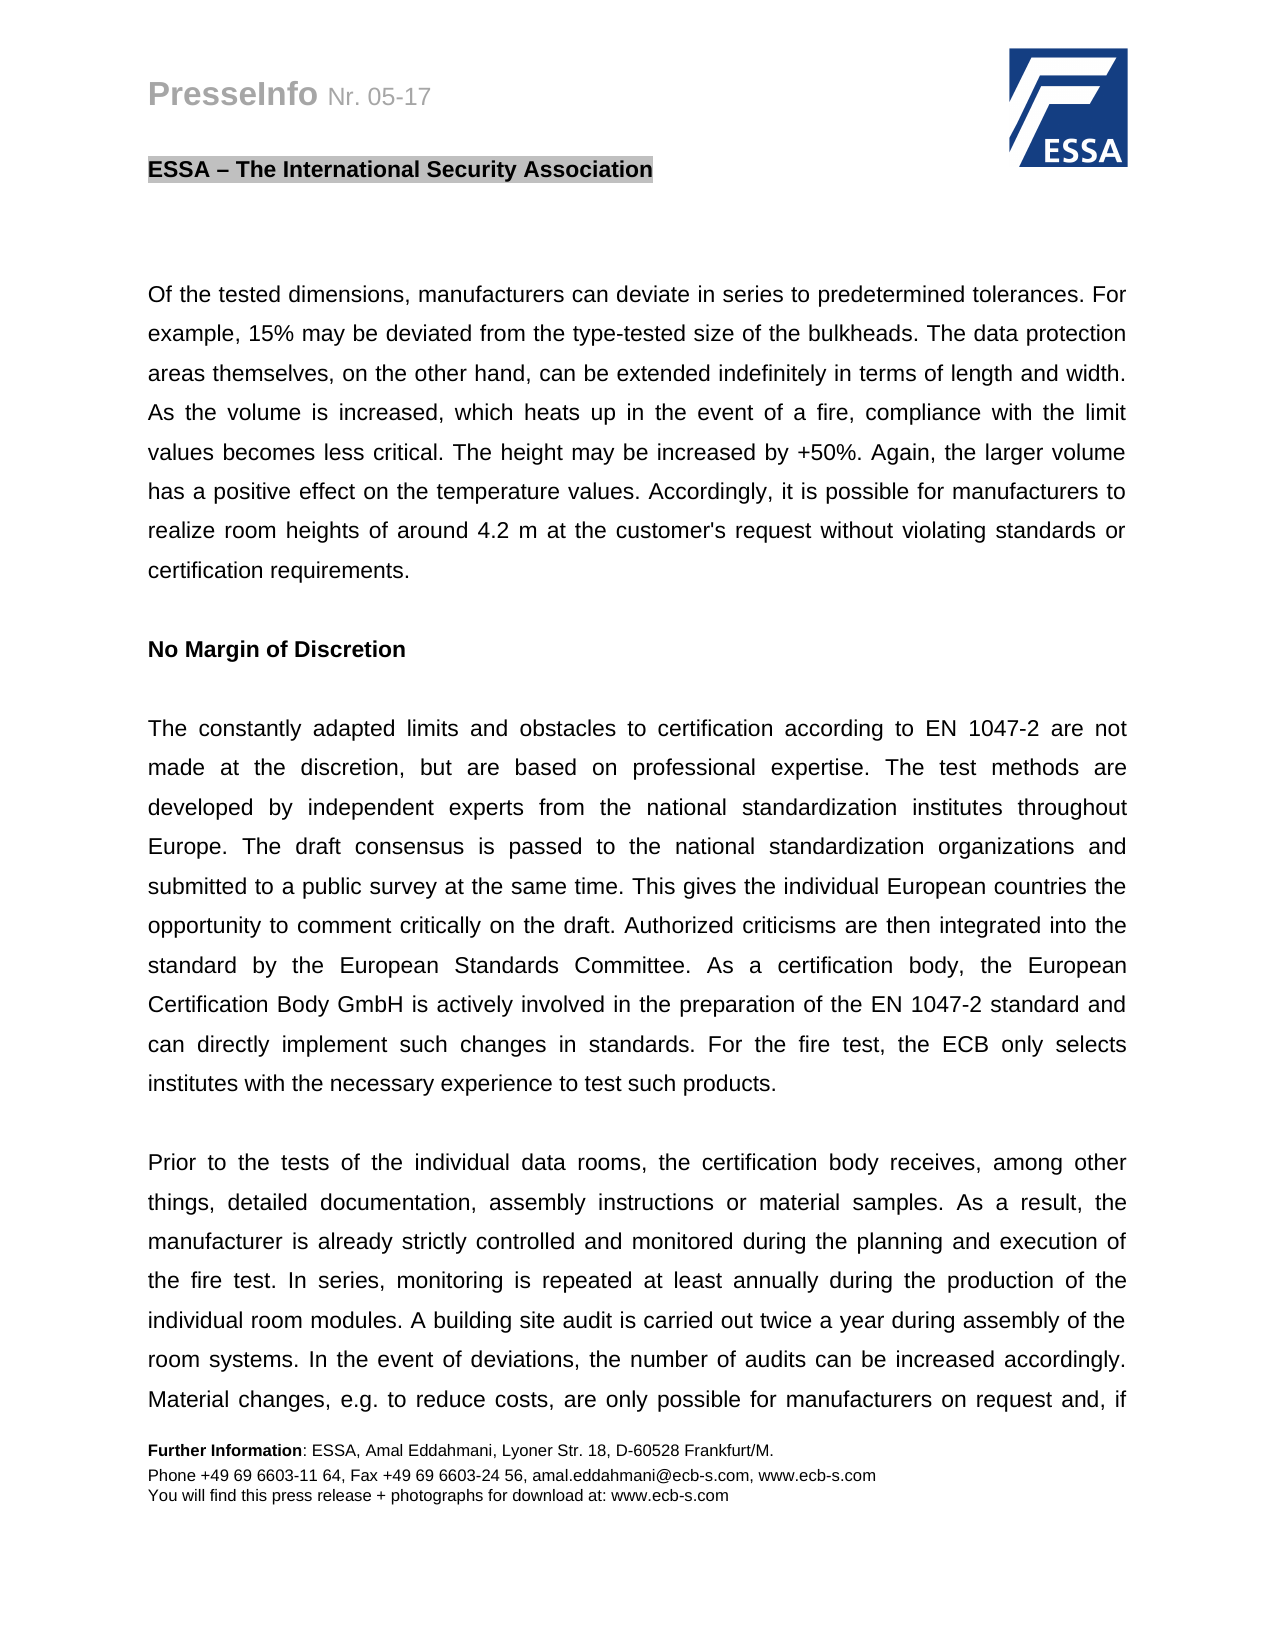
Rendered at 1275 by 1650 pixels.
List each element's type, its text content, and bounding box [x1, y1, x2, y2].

text The constantly adapted limits ​​and obstacles to certification according to EN 1047-2 are not made at the discretion, but are based on professional expertise. The test methods are developed by independent experts from the national standardization institutes throughout Europe. The draft consensus is passed to the national standardization organizations and submitted to a public survey at the same time. This gives the individual European countries the opportunity to comment critically on the draft. Authorized criticisms are then integrated into the standard by the European Standards Committee. As a certification body, the European Certification Body GmbH is actively involved in the preparation of the EN 1047-2 standard and can directly implement such changes in standards. For the fire test, the ECB only selects institutes with the necessary experience to test such products. [148, 715, 1127, 1096]
text Of the tested dimensions, manufacturers can deviate in series to predetermined tolerances. For example, 15% may be deviated from the type-tested size of the bulkheads. The data protection areas themselves, on the other hand, can be extended indefinitely in terms of length and width. As the volume is increased, which heats up in the event of a fire, compliance with the limit values ​​becomes less critical. The height may be increased by +50%. Again, the larger volume has a positive effect on the temperature values. Accordingly, it is possible for manufacturers to realize room heights of around 4.2 m at the customer's request without violating standards or certification requirements. [148, 281, 1127, 583]
picture [1008, 47, 1128, 167]
text No Margin of Discretion [148, 636, 1127, 662]
